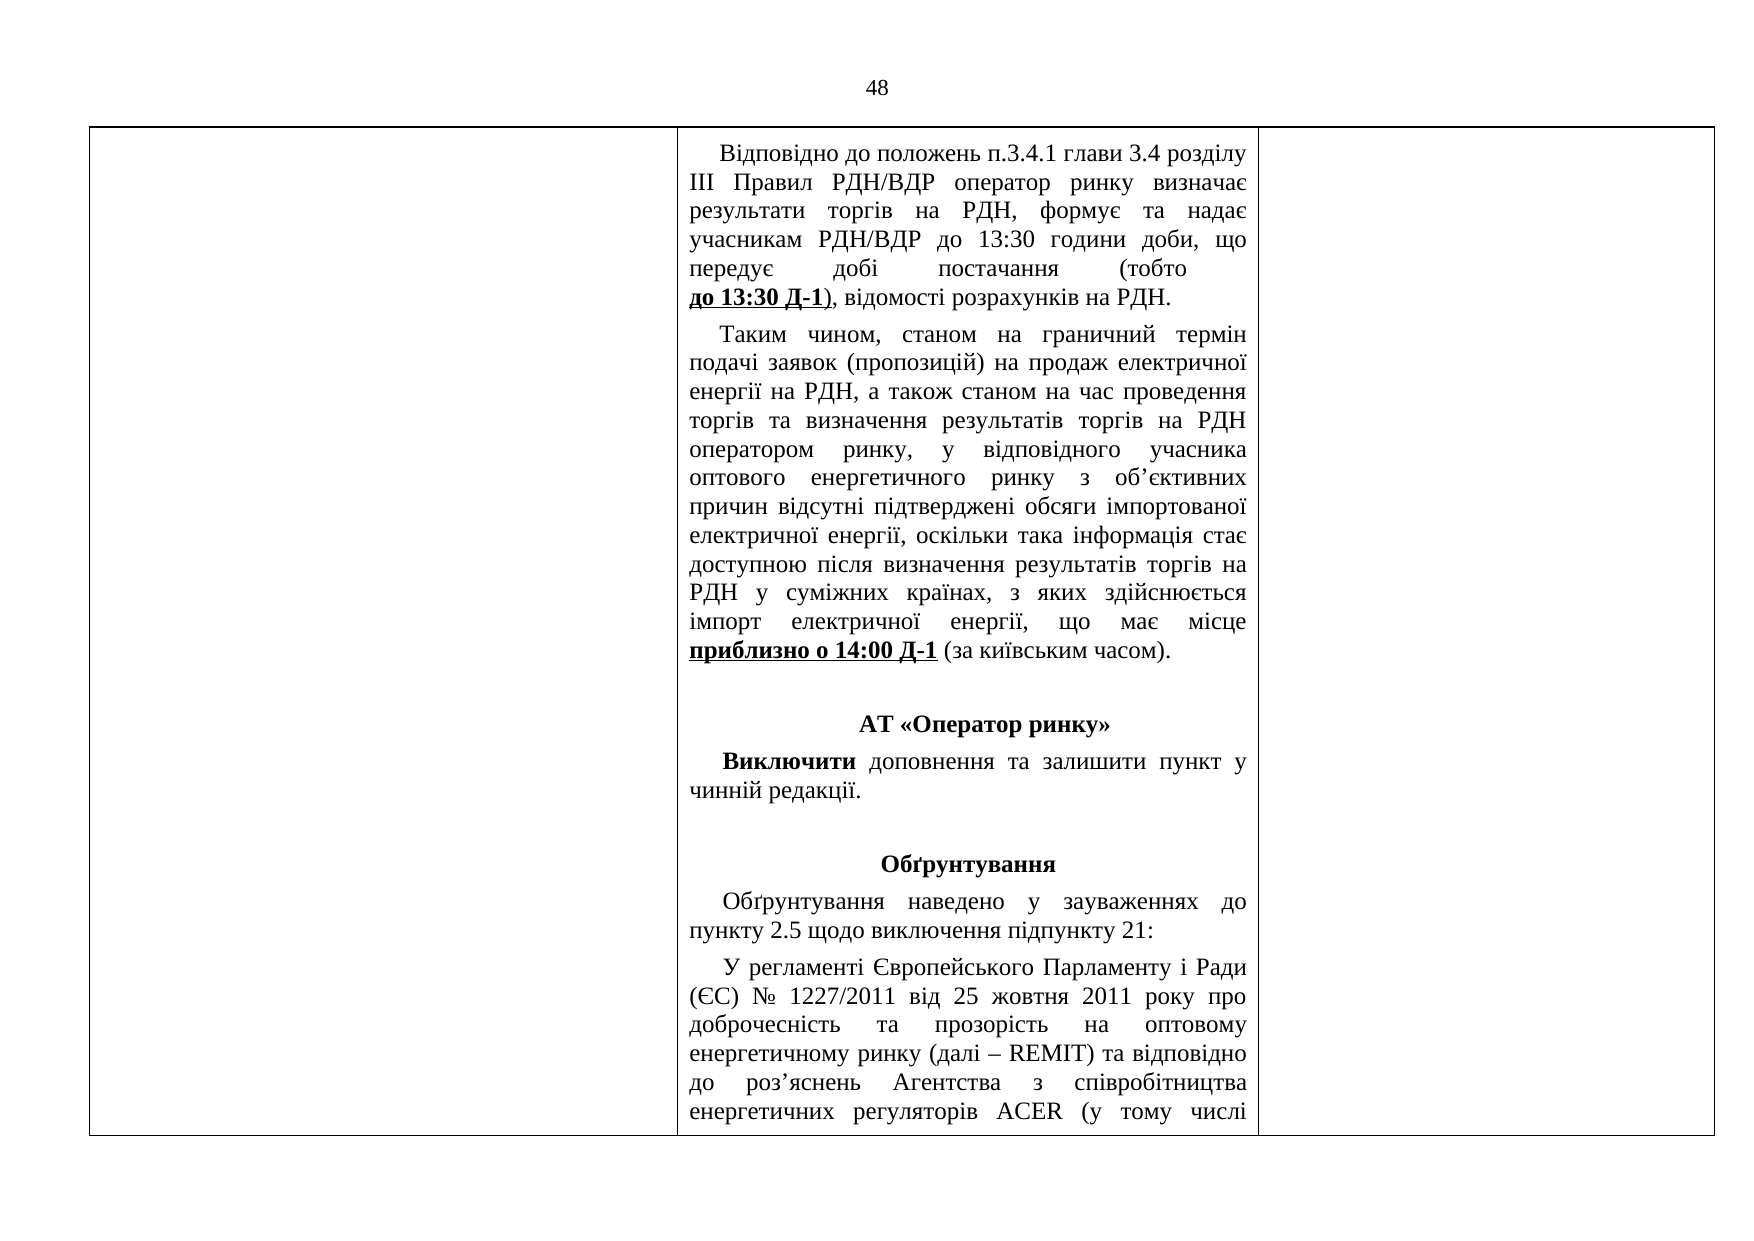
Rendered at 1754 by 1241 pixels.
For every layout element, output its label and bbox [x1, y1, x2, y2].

table_cell [678, 128, 1258, 1135]
table_cell [1259, 128, 1714, 1135]
table_cell [90, 128, 677, 1135]
